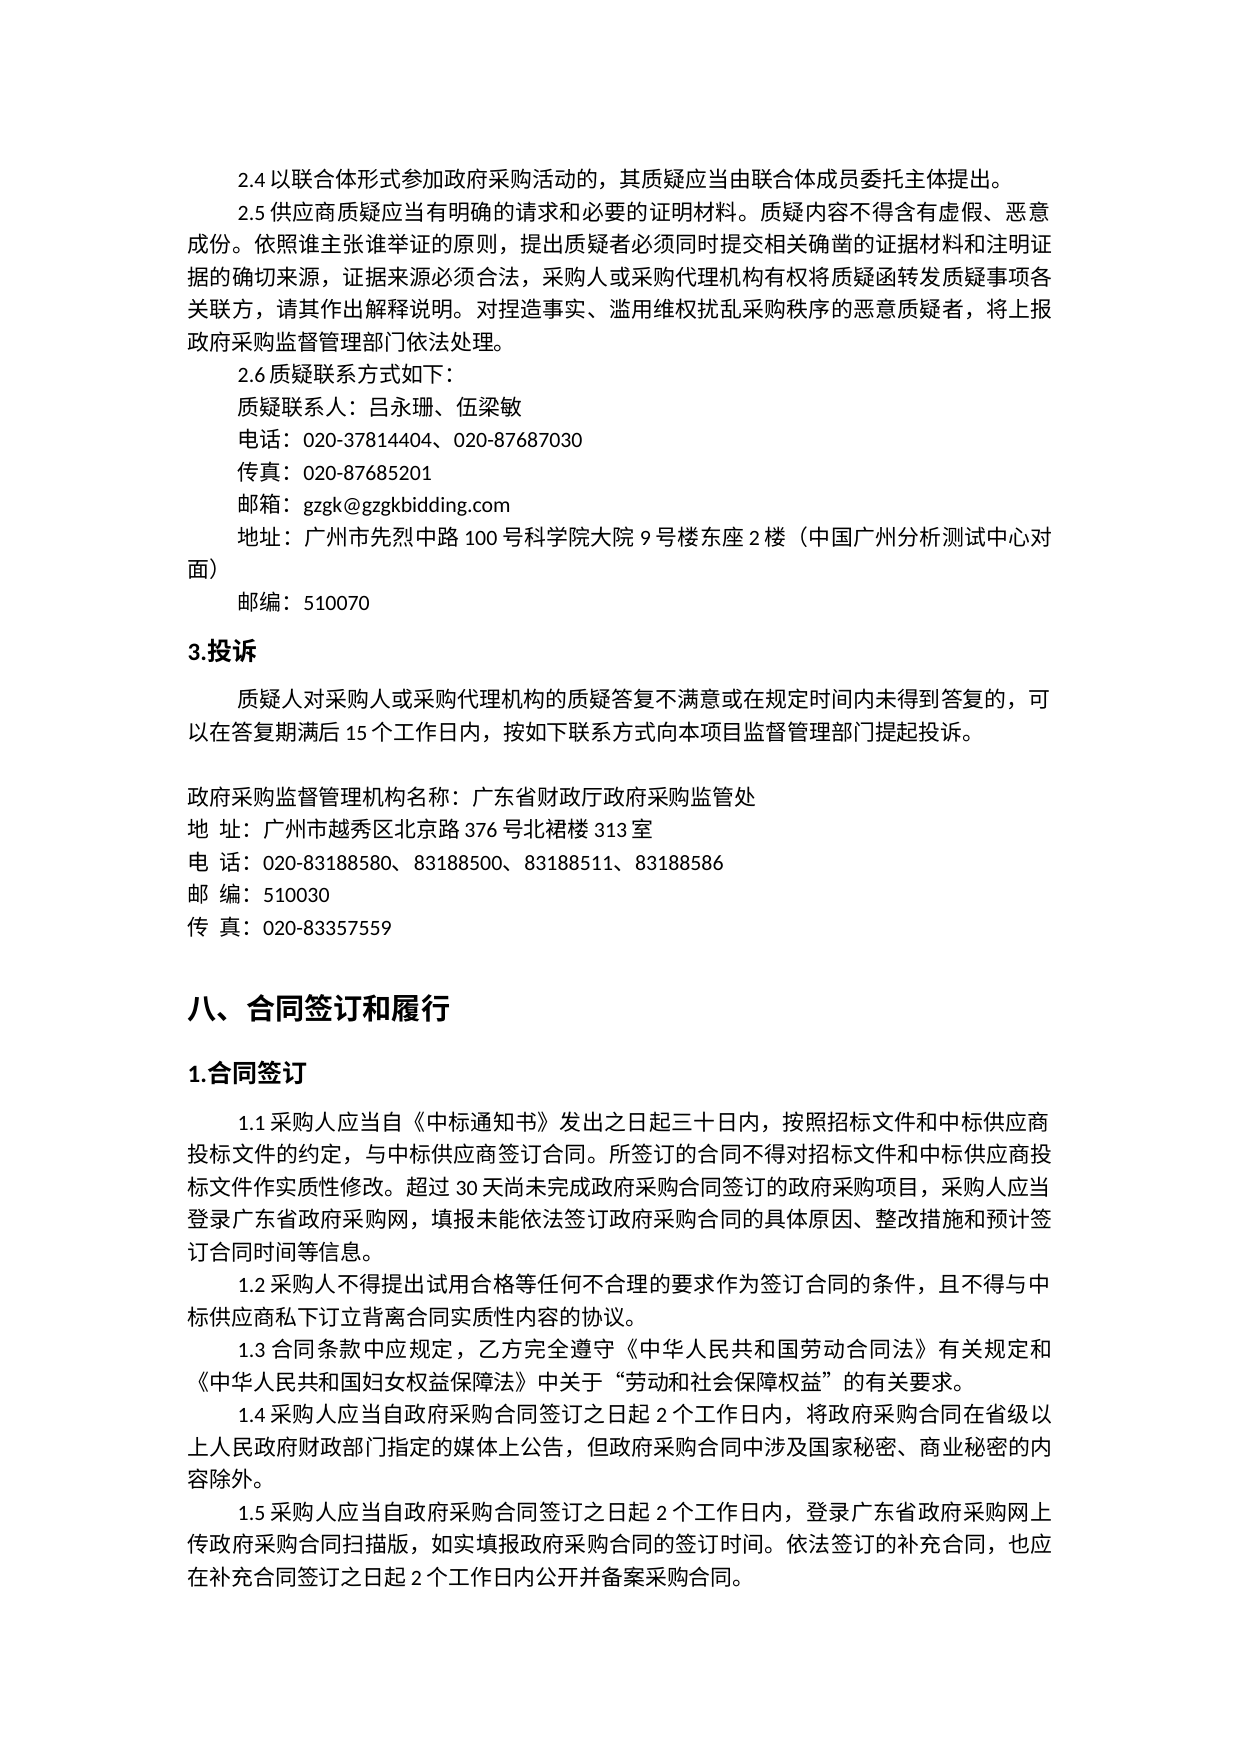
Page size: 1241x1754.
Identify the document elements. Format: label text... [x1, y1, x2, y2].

text 1.4采购人应当自政府采购合同签订之日起2个工作日内，将政府采购合同在省级以上人民政府财政部门指定的媒体上公告，但政府采购合同中涉及国家秘密、商业秘密的内容除外。 [187, 1397, 1053, 1494]
text 邮箱：gzgk@gzgkbidding.com [187, 487, 1053, 519]
text 1.1采购人应当自《中标通知书》发出之日起三十日内，按照招标文件和中标供应商投标文件的约定，与中标供应商签订合同。所签订的合同不得对招标文件和中标供应商投标文件作实质性修改。超过30天尚未完成政府采购合同签订的政府采购项目，采购人应当登录广东省政府采购网，填报未能依法签订政府采购合同的具体原因、整改措施和预计签订合同时间等信息。 [187, 1104, 1053, 1267]
text 八、合同签订和履行 [187, 974, 1053, 1039]
text 1.2采购人不得提出试用合格等任何不合理的要求作为签订合同的条件，且不得与中标供应商私下订立背离合同实质性内容的协议。 [187, 1267, 1053, 1332]
text 邮 编：510030 [187, 877, 1053, 909]
text 1.5采购人应当自政府采购合同签订之日起2个工作日内，登录广东省政府采购网上传政府采购合同扫描版，如实填报政府采购合同的签订时间。依法签订的补充合同，也应在补充合同签订之日起2个工作日内公开并备案采购合同。 [187, 1494, 1053, 1592]
text 政府采购监督管理机构名称：广东省财政厅政府采购监管处 [187, 779, 1053, 812]
text 3.投诉 [187, 617, 1053, 682]
text 地址：广州市先烈中路100号科学院大院9号楼东座2楼（中国广州分析测试中心对面） [187, 519, 1053, 584]
text 质疑联系人：吕永珊、伍梁敏 [187, 389, 1053, 422]
text 传真：020-87685201 [187, 454, 1053, 487]
text 2.6质疑联系方式如下： [187, 357, 1053, 389]
text 传 真：020-83357559 [187, 909, 1053, 942]
text 电 话：020-83188580、83188500、83188511、83188586 [187, 844, 1053, 877]
text 1.3合同条款中应规定，乙方完全遵守《中华人民共和国劳动合同法》有关规定和《中华人民共和国妇女权益保障法》中关于“劳动和社会保障权益”的有关要求。 [187, 1332, 1053, 1397]
text 1.合同签订 [187, 1039, 1053, 1104]
text 邮编：510070 [187, 584, 1053, 617]
text 地 址：广州市越秀区北京路376号北裙楼313室 [187, 812, 1053, 844]
text 2.4以联合体形式参加政府采购活动的，其质疑应当由联合体成员委托主体提出。 [187, 162, 1053, 194]
text 电话：020-37814404、020-87687030 [187, 422, 1053, 454]
text 质疑人对采购人或采购代理机构的质疑答复不满意或在规定时间内未得到答复的，可以在答复期满后15个工作日内，按如下联系方式向本项目监督管理部门提起投诉。 [187, 682, 1053, 747]
text 2.5供应商质疑应当有明确的请求和必要的证明材料。质疑内容不得含有虚假、恶意成份。依照谁主张谁举证的原则，提出质疑者必须同时提交相关确凿的证据材料和注明证据的确切来源，证据来源必须合法，采购人或采购代理机构有权将质疑函转发质疑事项各关联方，请其作出解释说明。对捏造事实、滥用维权扰乱采购秩序的恶意质疑者，将上报政府采购监督管理部门依法处理。 [187, 194, 1053, 357]
